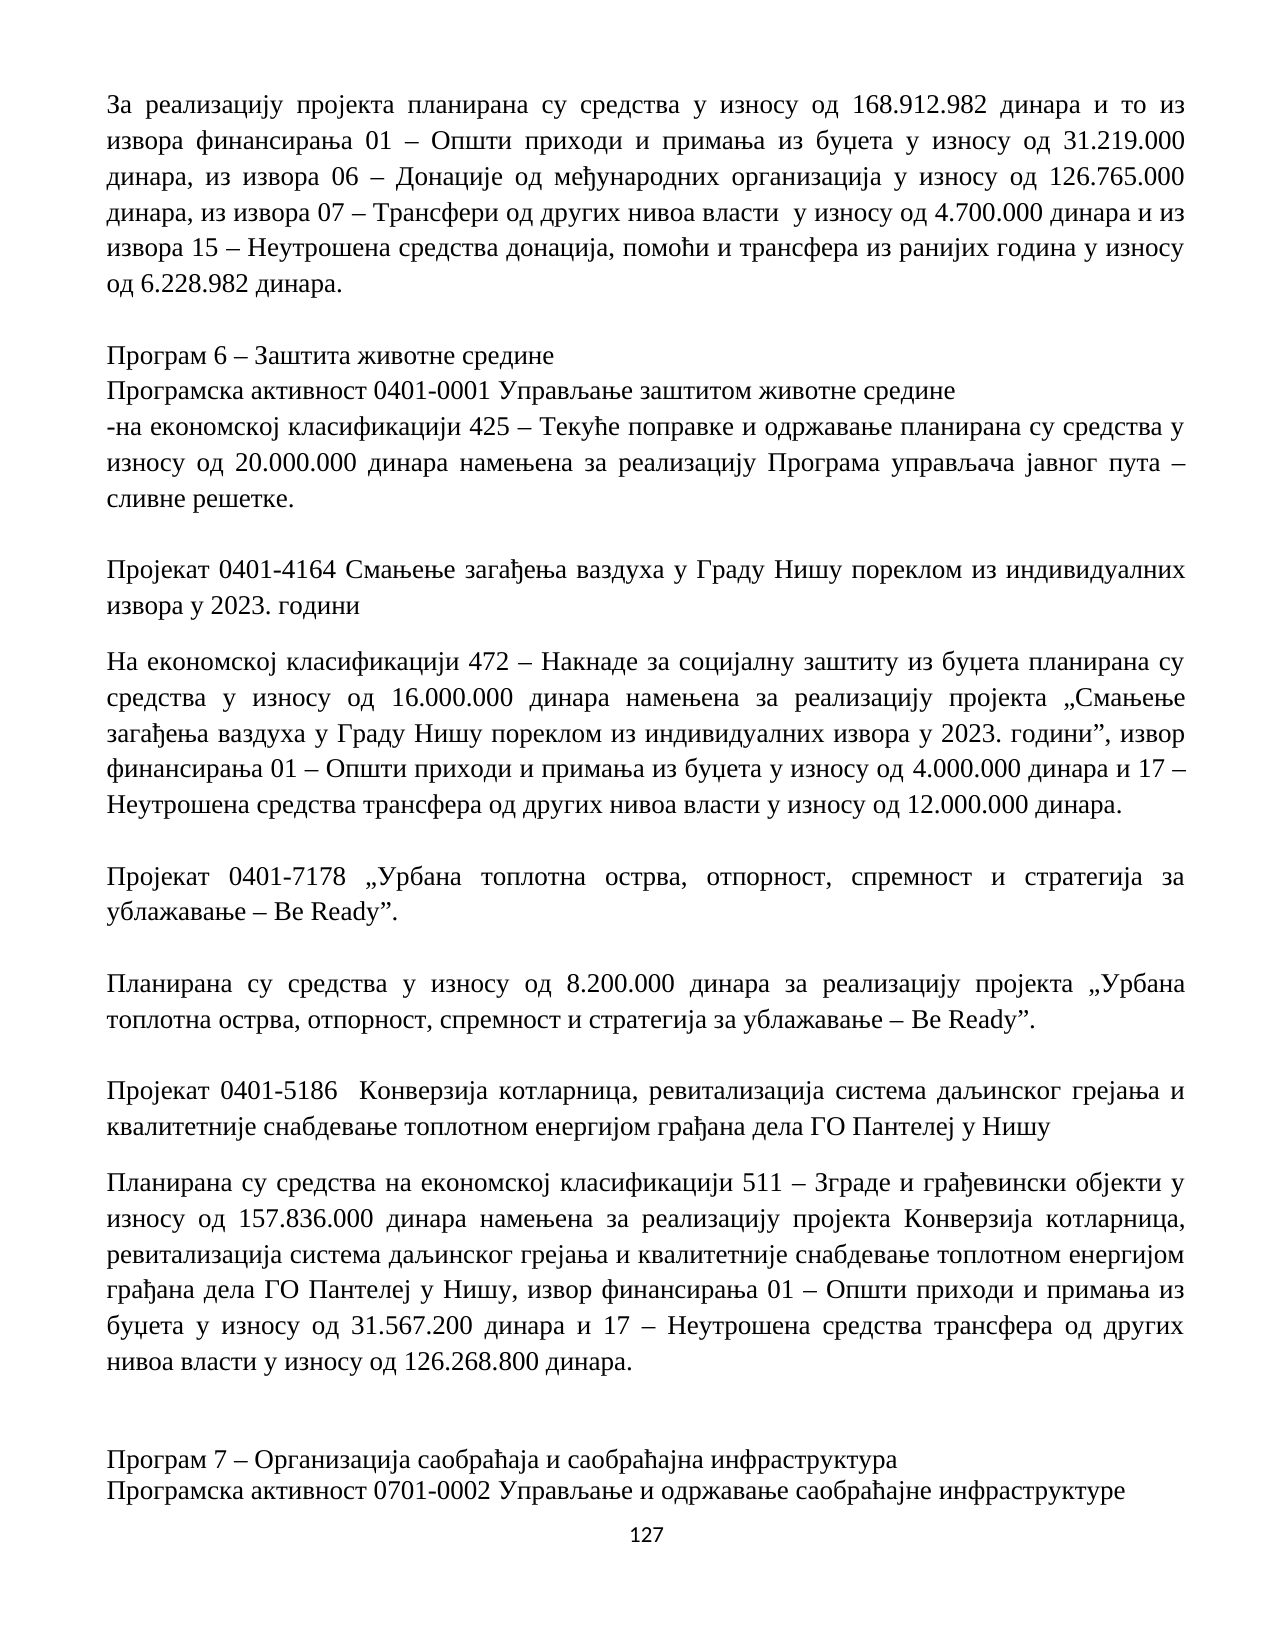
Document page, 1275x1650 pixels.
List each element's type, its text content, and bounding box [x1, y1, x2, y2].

list Пројекат 0401-7178 „Урбана топлотна острва, отпорност, спремност и стратегија за ублажавање – Be Ready”. [106, 860, 1186, 927]
text Програмска активност 0701-0002 Управљање и одржавање саобраћајне инфраструктуре [106, 1474, 1186, 1505]
text Пројекат 0401-4164 Смањење загађења ваздуха у Граду Нишу пореклом из индивидуалних извора у 2023. години [106, 553, 1186, 620]
list Програмска активност 0401-0001 Управљање заштитом животне средине [106, 374, 1186, 406]
text Планирана су средства на економској класификацији 511 – Зграде и грађевински објекти у износу од 157.836.000 динара намењена за реализацију пројекта Конверзија котларница, ревитализација система даљинског грејања и квалитетније снабдевање топлотном енергијом грађана дела ГО Пантелеј у Нишу, извор финансирања 01 – Општи приходи и примања из буџета у износу од 31.567.200 динара и 17 – Неутрошена средства трансфера од других нивоа власти у износу од 126.268.800 динара. [106, 1166, 1186, 1376]
list -на економској класификацији 425 – Текуће поправке и одржавање планирана су средства у износу од 20.000.000 динара намењена за реализацију Програма управљача јавног пута – сливне решетке. [106, 410, 1186, 513]
text Програм 7 – Организација саобраћаја и саобраћајна инфраструктура [106, 1443, 1186, 1474]
text Пројекат 0401-5186 Конверзија котларница, ревитализација система даљинског грејања и квалитетније снабдевање топлотном енергијом грађана дела ГО Пантелеј у Нишу [106, 1074, 1186, 1141]
list За реализацију пројекта планирана су средства у износу од 168.912.982 динара и то из извора финансирања 01 – Општи приходи и примања из буџета у износу од 31.219.000 динара, из извора 06 – Донације од међународних организација у износу од 126.765.000 динара, из извора 07 – Трансфери од других нивоа власти у износу од 4.700.000 динара и из извора 15 – Неутрошена средства донација, помоћи и трансфера из ранијих година у износу од 6.228.982 динара. [106, 89, 1186, 298]
list Програм 6 – Заштита животне средине [106, 339, 1186, 370]
list Планирана су средства у износу од 8.200.000 динара за реализацију пројекта „Урбана топлотна острва, отпорност, спремност и стратегија за ублажавање – Be Ready”. [106, 967, 1186, 1034]
list На економској класификацији 472 – Накнаде за социјалну заштиту из буџета планирана су средства у износу од 16.000.000 динара намењена за реализацију пројекта „Смањење загађења ваздуха у Граду Нишу пореклом из индивидуалних извора у 2023. години”, извор финансирања 01 – Општи приходи и примања из буџета у износу од 4.000.000 динара и 17 – Неутрошена средства трансфера од других нивоа власти у износу од 12.000.000 динара. [106, 645, 1186, 819]
